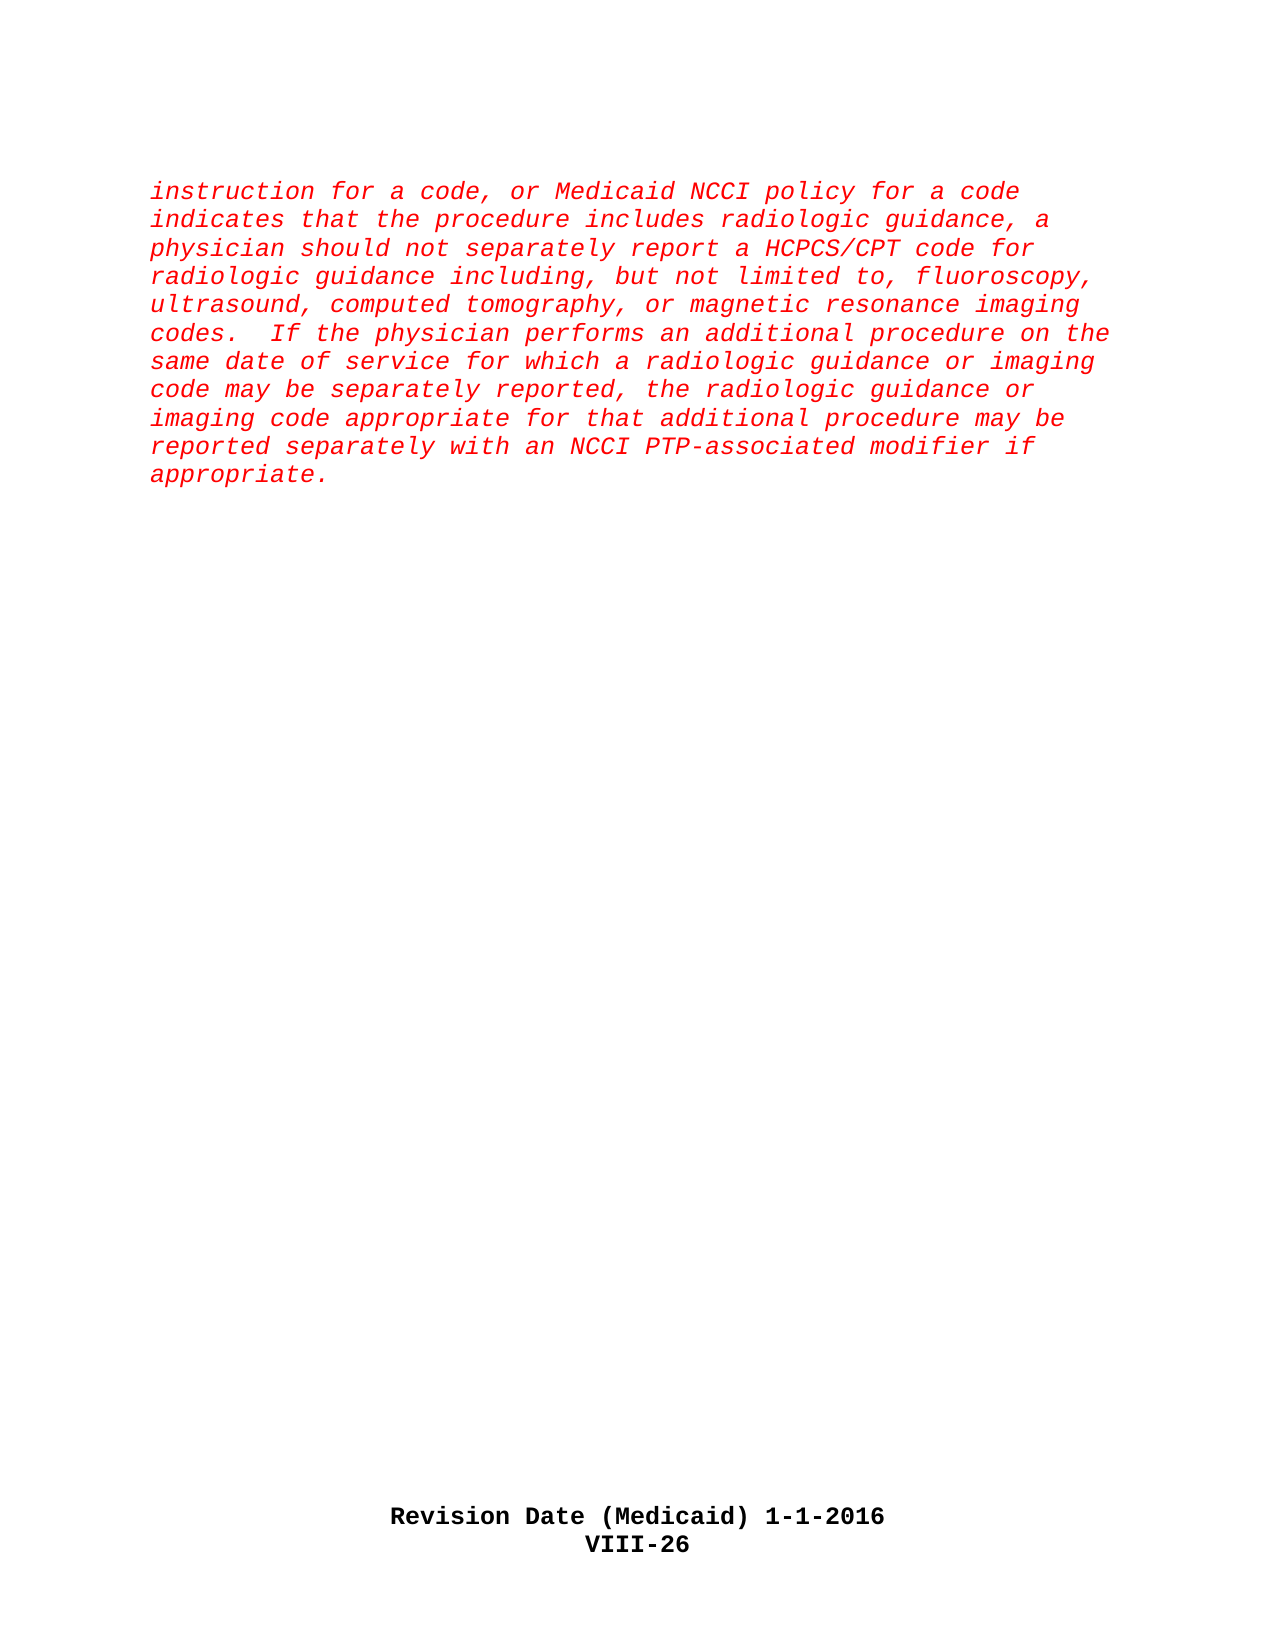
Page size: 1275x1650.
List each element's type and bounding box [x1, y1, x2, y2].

text [150, 179, 1125, 490]
